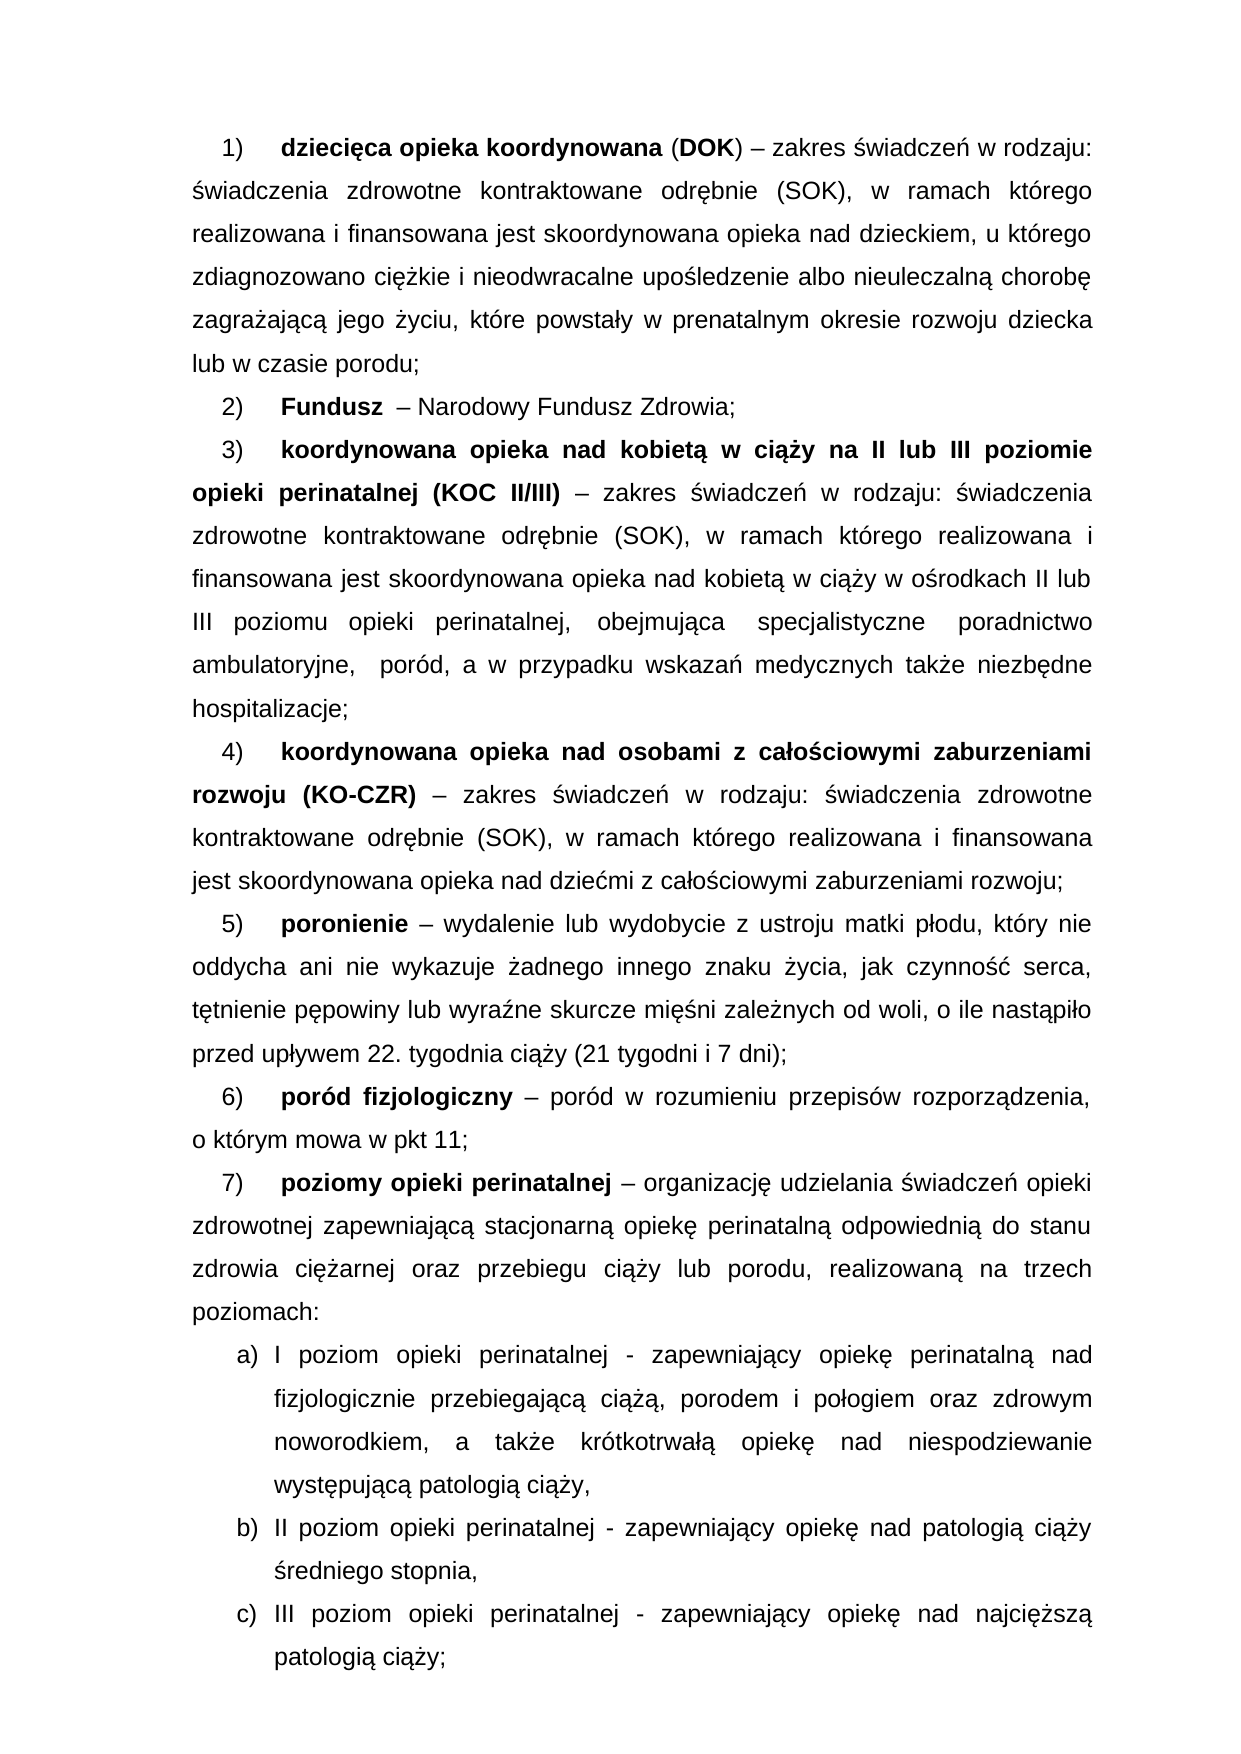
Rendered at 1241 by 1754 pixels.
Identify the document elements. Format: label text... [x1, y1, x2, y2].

list poziomy opieki perinatalnej – organizację udzielania świadczeń opieki zdrowotnej zapewniającą stacjonarną opiekę perinatalną odpowiednią do stanu zdrowia ciężarnej oraz przebiegu ciąży lub porodu, realizowaną na trzech poziomach: [192, 1168, 1093, 1326]
text o którym mowa w pkt 11; [192, 1125, 1105, 1153]
list II poziom opieki perinatalnej - zapewniający opiekę nad patologią ciąży średniego stopnia, [236, 1513, 1093, 1585]
list Fundusz – Narodowy Fundusz Zdrowia; [221, 392, 1105, 420]
list koordynowana opieka nad osobami z całościowymi zaburzeniami rozwoju (KO-CZR) – zakres świadczeń w rodzaju: świadczenia zdrowotne kontraktowane odrębnie (SOK), w ramach którego realizowana i finansowana jest skoordynowana opieka nad dziećmi z całościowymi zaburzeniami rozwoju; [192, 737, 1093, 895]
list III poziom opieki perinatalnej - zapewniający opiekę nad najcięższą patologią ciąży; [236, 1599, 1093, 1671]
list poród fizjologiczny – poród w rozumieniu przepisów rozporządzenia, [221, 1082, 1105, 1110]
list I poziom opieki perinatalnej - zapewniający opiekę perinatalną nad fizjologicznie przebiegającą ciążą, porodem i połogiem oraz zdrowym noworodkiem, a także krótkotrwałą opiekę nad niespodziewanie występującą patologią ciąży, [236, 1340, 1093, 1498]
list koordynowana opieka nad kobietą w ciąży na II lub III poziomie opieki perinatalnej (KOC II/III) – zakres świadczeń w rodzaju: świadczenia zdrowotne kontraktowane odrębnie (SOK), w ramach którego realizowana i finansowana jest skoordynowana opieka nad kobietą w ciąży w ośrodkach II lub III poziomu opieki perinatalnej, obejmująca specjalistyczne poradnictwo ambulatoryjne, poród, a w przypadku wskazań medycznych także niezbędne hospitalizacje; [192, 435, 1093, 722]
list dziecięca opieka koordynowana (DOK) – zakres świadczeń w rodzaju: świadczenia zdrowotne kontraktowane odrębnie (SOK), w ramach którego realizowana i finansowana jest skoordynowana opieka nad dzieckiem, u którego zdiagnozowano ciężkie i nieodwracalne upośledzenie albo nieuleczalną chorobę zagrażającą jego życiu, które powstały w prenatalnym okresie rozwoju dziecka lub w czasie porodu; [192, 133, 1093, 377]
list poronienie – wydalenie lub wydobycie z ustroju matki płodu, który nie oddycha ani nie wykazuje żadnego innego znaku życia, jak czynność serca, tętnienie pępowiny lub wyraźne skurcze mięśni zależnych od woli, o ile nastąpiło przed upływem 22. tygodnia ciąży (21 tygodni i 7 dni); [192, 909, 1093, 1067]
